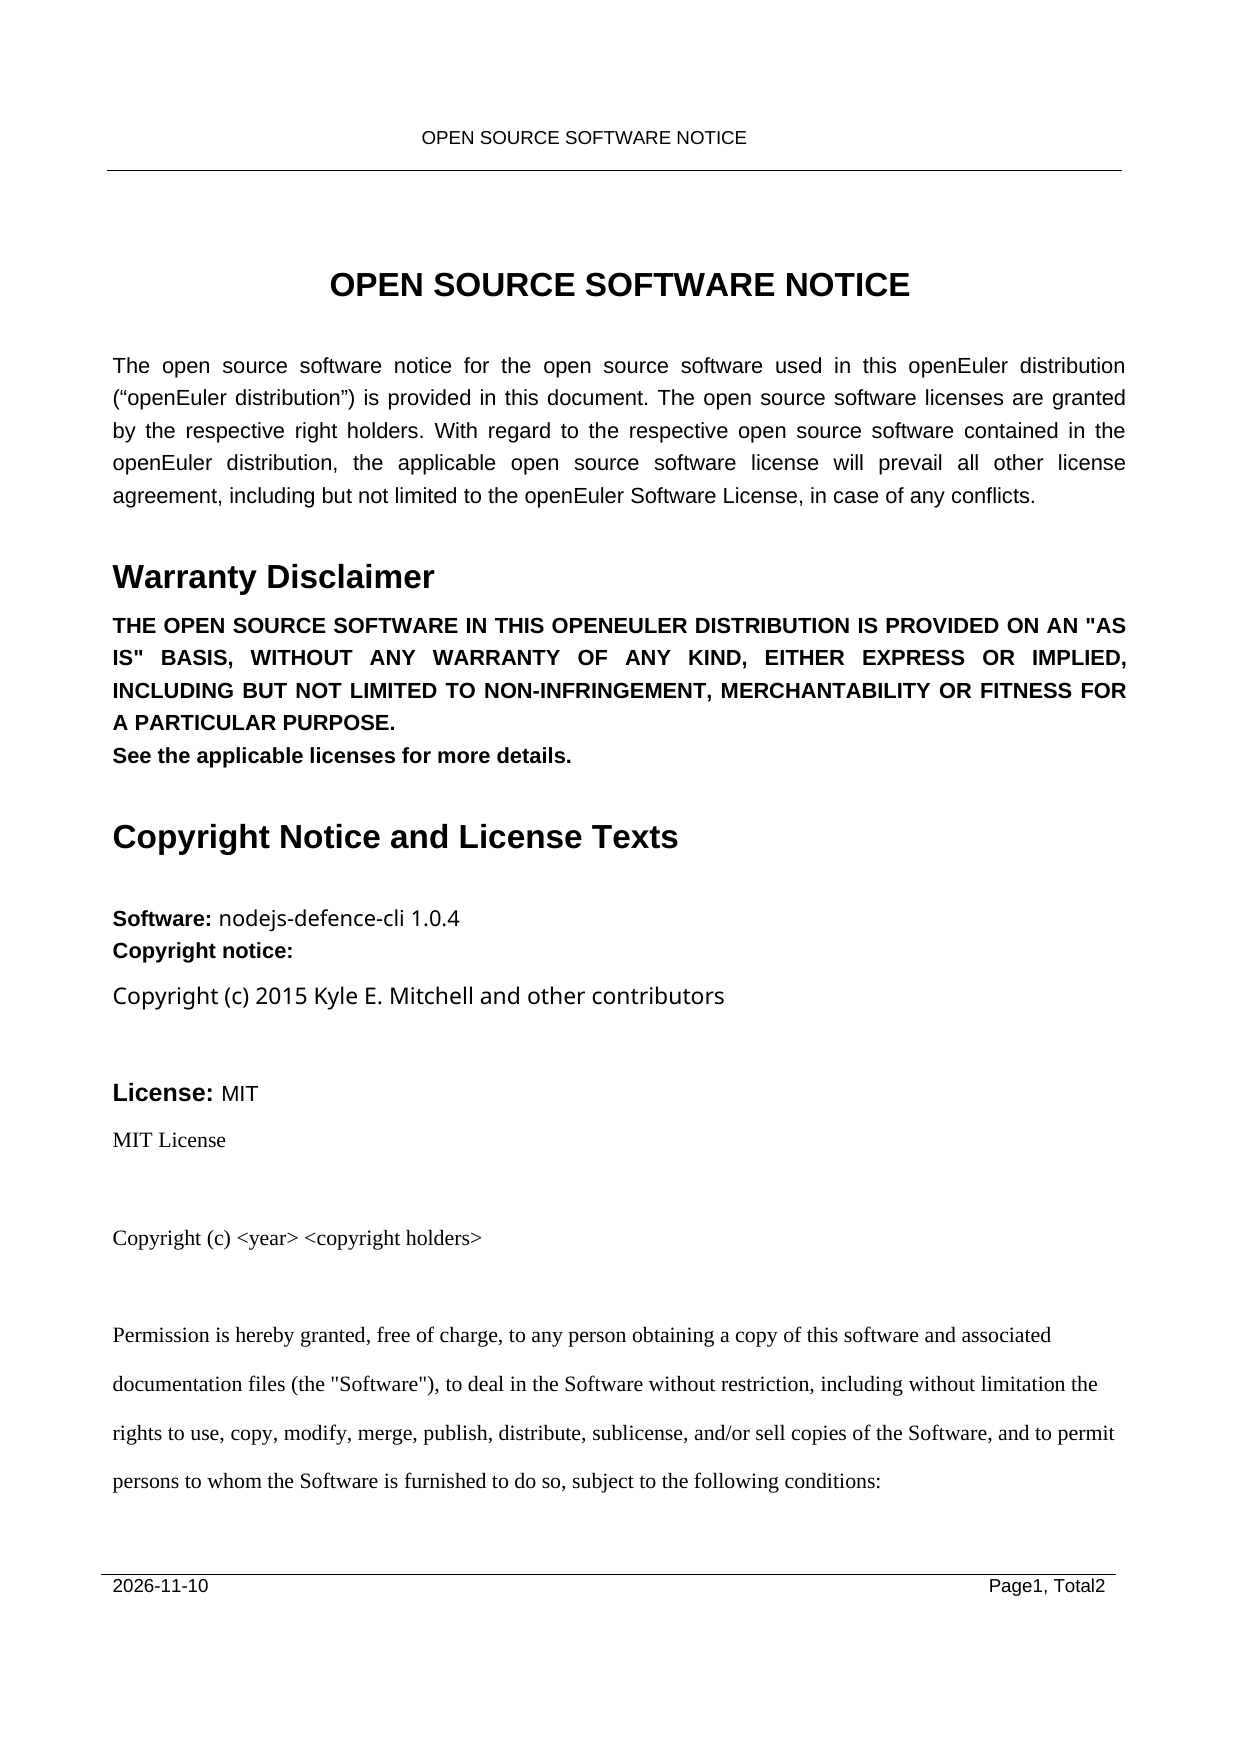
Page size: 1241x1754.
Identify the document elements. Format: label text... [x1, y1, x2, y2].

text The open source software notice for the open source software used in this openEuler distribution (“openEuler distribution”) is provided in this document. The open source software licenses are granted by the respective right holders. With regard to the respective open source software contained in the openEuler distribution, the applicable open source software license will prevail all other license agreement, including but not limited to the openEuler Software License, in case of any conflicts. [112, 349, 1128, 511]
text Warranty Disclaimer [112, 544, 1128, 609]
text OPEN SOURCE SOFTWARE NOTICE [112, 251, 1128, 316]
text THE OPEN SOURCE SOFTWARE IN THIS OPENEULER DISTRIBUTION IS PROVIDED ON AN "AS IS" BASIS, WITHOUT ANY WARRANTY OF ANY KIND, EITHER EXPRESS OR IMPLIED, INCLUDING BUT NOT LIMITED TO NON-INFRINGEMENT, MERCHANTABILITY OR FITNESS FOR A PARTICULAR PURPOSE. See the applicable licenses for more details. [112, 609, 1128, 771]
text Copyright Notice and License Texts [112, 804, 1128, 869]
text Copyright (c) 2015 Kyle E. Mitchell and other contributors [112, 979, 1128, 1060]
text Copyright notice: [112, 934, 1128, 966]
text License: MIT [112, 1077, 1128, 1109]
text Software: nodejs-defence-cli 1.0.4 [112, 901, 1128, 934]
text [112, 1123, 1128, 1497]
